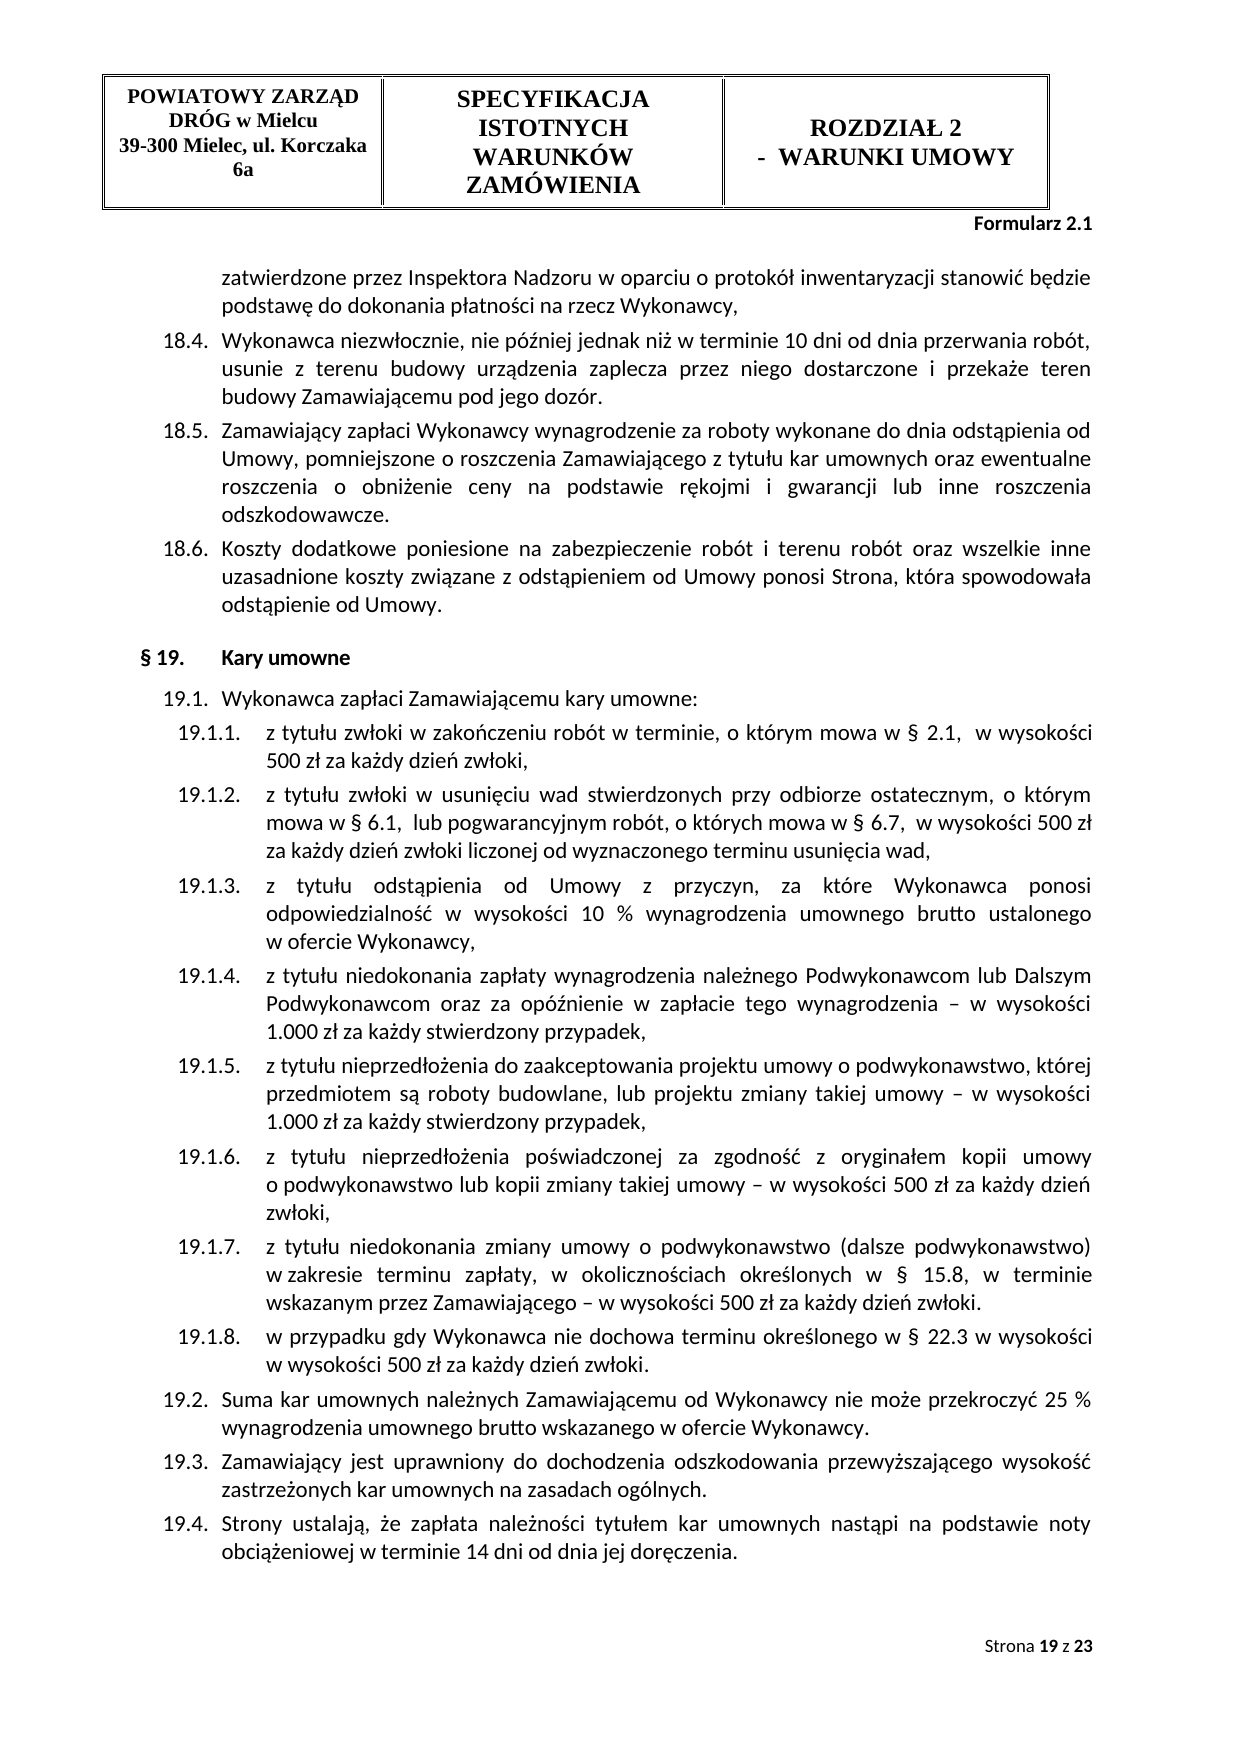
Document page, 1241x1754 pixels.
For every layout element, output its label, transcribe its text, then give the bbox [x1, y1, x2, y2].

subtitle Suma kar umownych należnych Zamawiającemu od Wykonawcy nie może przekroczyć 25 % wynagrodzenia umownego brutto wskazanego w ofercie Wykonawcy. [162, 1385, 1093, 1441]
subtitle w przypadku gdy Wykonawca nie dochowa terminu określonego w § 22.3 w wysokości w wysokości 500 zł za każdy dzień zwłoki. [177, 1322, 1093, 1378]
subtitle z tytułu nieprzedłożenia do zaakceptowania projektu umowy o podwykonawstwo, której przedmiotem są roboty budowlane, lub projektu zmiany takiej umowy – w wysokości 1.000 zł za każdy stwierdzony przypadek, [177, 1051, 1093, 1136]
subtitle Wykonawca niezwłocznie, nie później jednak niż w terminie 10 dni od dnia przerwania robót, usunie z terenu budowy urządzenia zaplecza przez niego dostarczone i przekaże teren budowy Zamawiającemu pod jego dozór. [162, 326, 1093, 410]
subtitle Zamawiający zapłaci Wykonawcy wynagrodzenie za roboty wykonane do dnia odstąpienia od Umowy, pomniejszone o roszczenia Zamawiającego z tytułu kar umownych oraz ewentualne roszczenia o obniżenie ceny na podstawie rękojmi i gwarancji lub inne roszczenia odszkodowawcze. [162, 416, 1093, 528]
subtitle z tytułu zwłoki w zakończeniu robót w terminie, o którym mowa w § 2.1, w wysokości 500 zł za każdy dzień zwłoki, [177, 718, 1093, 774]
subtitle z tytułu niedokonania zapłaty wynagrodzenia należnego Podwykonawcom lub Dalszym Podwykonawcom oraz za opóźnienie w zapłacie tego wynagrodzenia – w wysokości 1.000 zł za każdy stwierdzony przypadek, [177, 961, 1093, 1045]
subtitle Koszty dodatkowe poniesione na zabezpieczenie robót i terenu robót oraz wszelkie inne uzasadnione koszty związane z odstąpieniem od Umowy ponosi Strona, która spowodowała odstąpienie od Umowy. [162, 534, 1093, 618]
subtitle Strony ustalają, że zapłata należności tytułem kar umownych nastąpi na podstawie noty obciążeniowej w terminie 14 dni od dnia jej doręczenia. [162, 1509, 1093, 1565]
subtitle z tytułu zwłoki w usunięciu wad stwierdzonych przy odbiorze ostatecznym, o którym mowa w § 6.1, lub pogwarancyjnym robót, o których mowa w § 6.7, w wysokości 500 zł za każdy dzień zwłoki liczonej od wyznaczonego terminu usunięcia wad, [177, 781, 1093, 864]
subtitle Kary umowne [162, 643, 1093, 671]
subtitle Wykonawca zapłaci Zamawiającemu kary umowne: [162, 684, 1093, 712]
subtitle z tytułu odstąpienia od Umowy z przyczyn, za które Wykonawca ponosi odpowiedzialność w wysokości 10 % wynagrodzenia umownego brutto ustalonego w ofercie Wykonawcy, [177, 871, 1093, 955]
subtitle z tytułu nieprzedłożenia poświadczonej za zgodność z oryginałem kopii umowy o podwykonawstwo lub kopii zmiany takiej umowy – w wysokości 500 zł za każdy dzień zwłoki, [177, 1142, 1093, 1226]
subtitle Zamawiający jest uprawniony do dochodzenia odszkodowania przewyższającego wysokość zastrzeżonych kar umownych na zasadach ogólnych. [162, 1447, 1093, 1503]
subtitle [162, 263, 1093, 319]
subtitle z tytułu niedokonania zmiany umowy o podwykonawstwo (dalsze podwykonawstwo) w zakresie terminu zapłaty, w okolicznościach określonych w § 15.8, w terminie wskazanym przez Zamawiającego – w wysokości 500 zł za każdy dzień zwłoki. [177, 1232, 1093, 1316]
